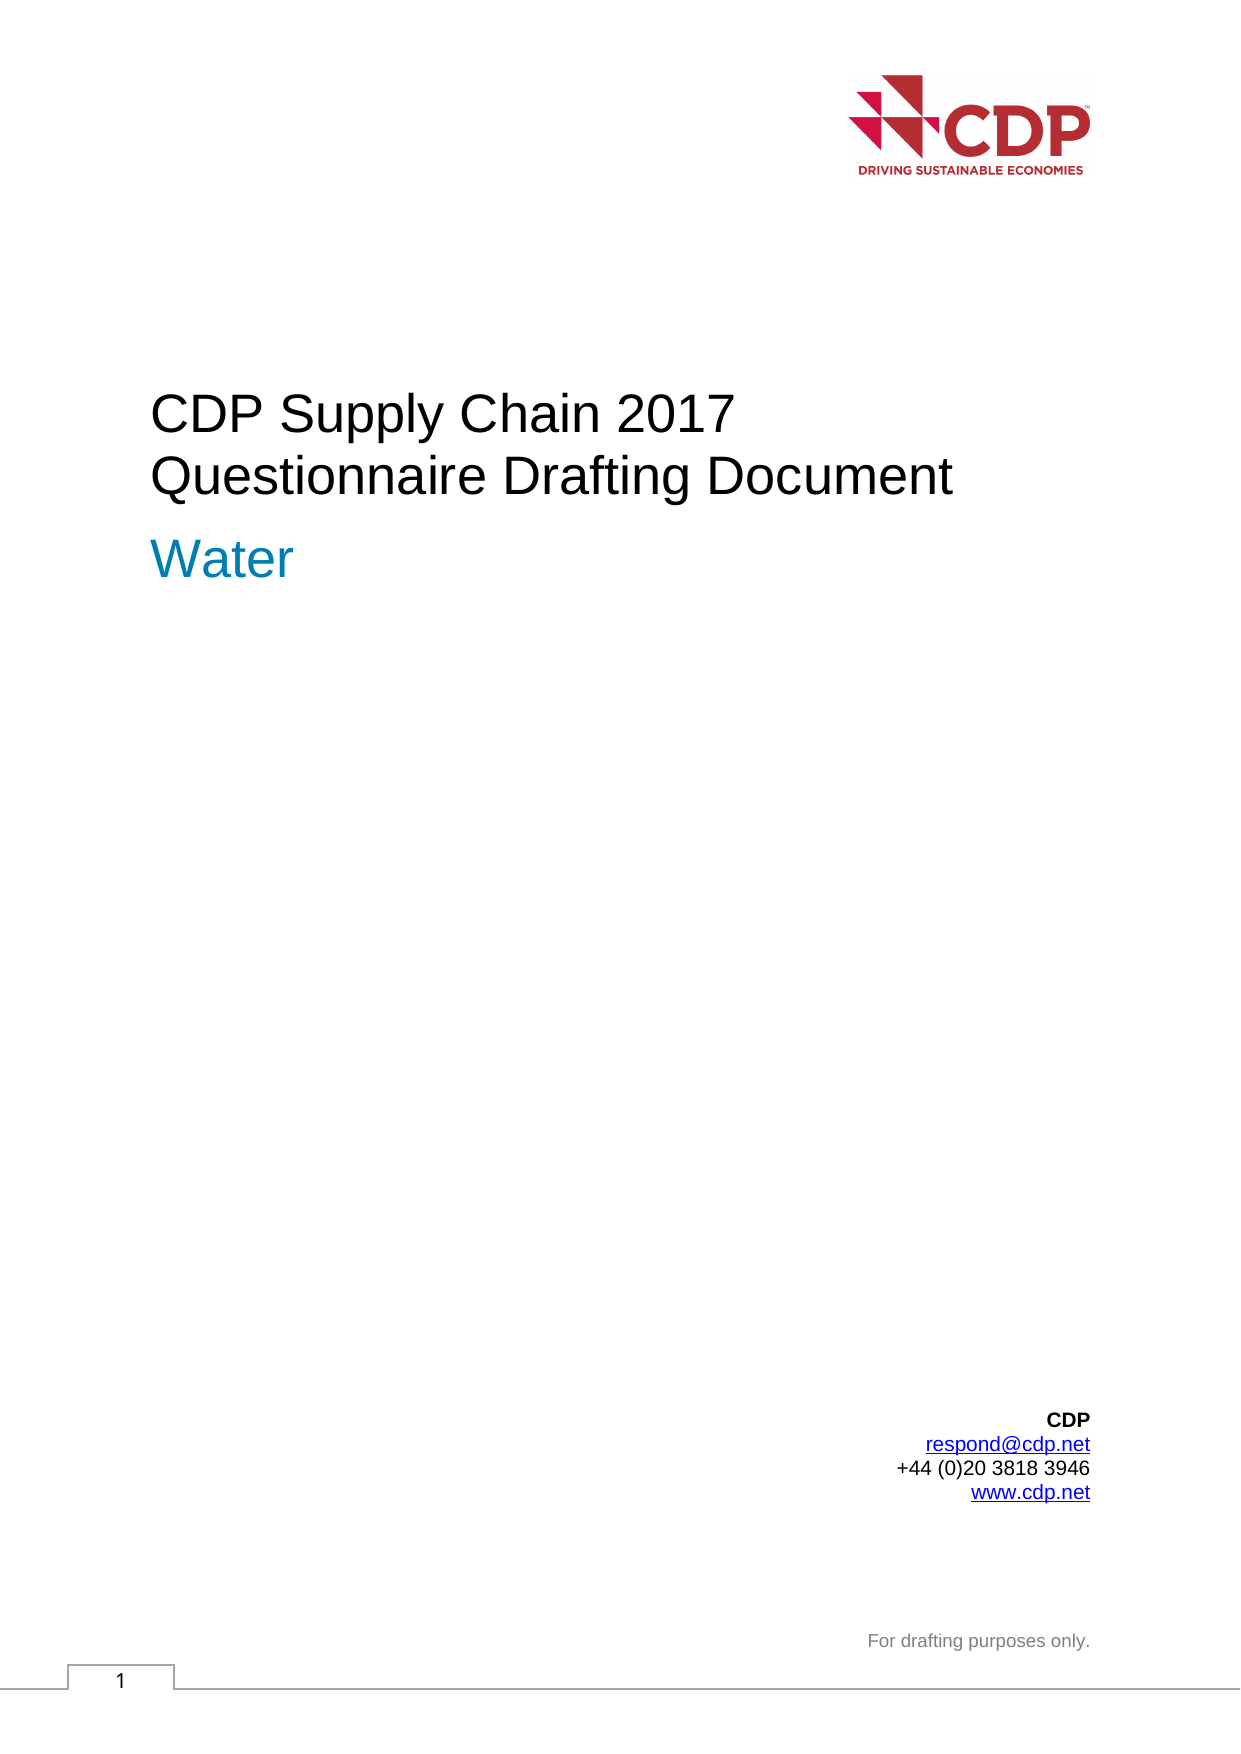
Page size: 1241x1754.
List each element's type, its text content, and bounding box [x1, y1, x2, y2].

text respond@cdp.net [150, 1432, 1090, 1456]
text Water [150, 527, 1090, 589]
picture [846, 73, 1091, 179]
text CDP Supply Chain 2017 Questionnaire Drafting Document [150, 381, 1090, 506]
text +44 (0)20 3818 3946 [150, 1456, 1090, 1480]
text www.cdp.net [150, 1480, 1090, 1504]
text CDP [150, 1408, 1090, 1432]
